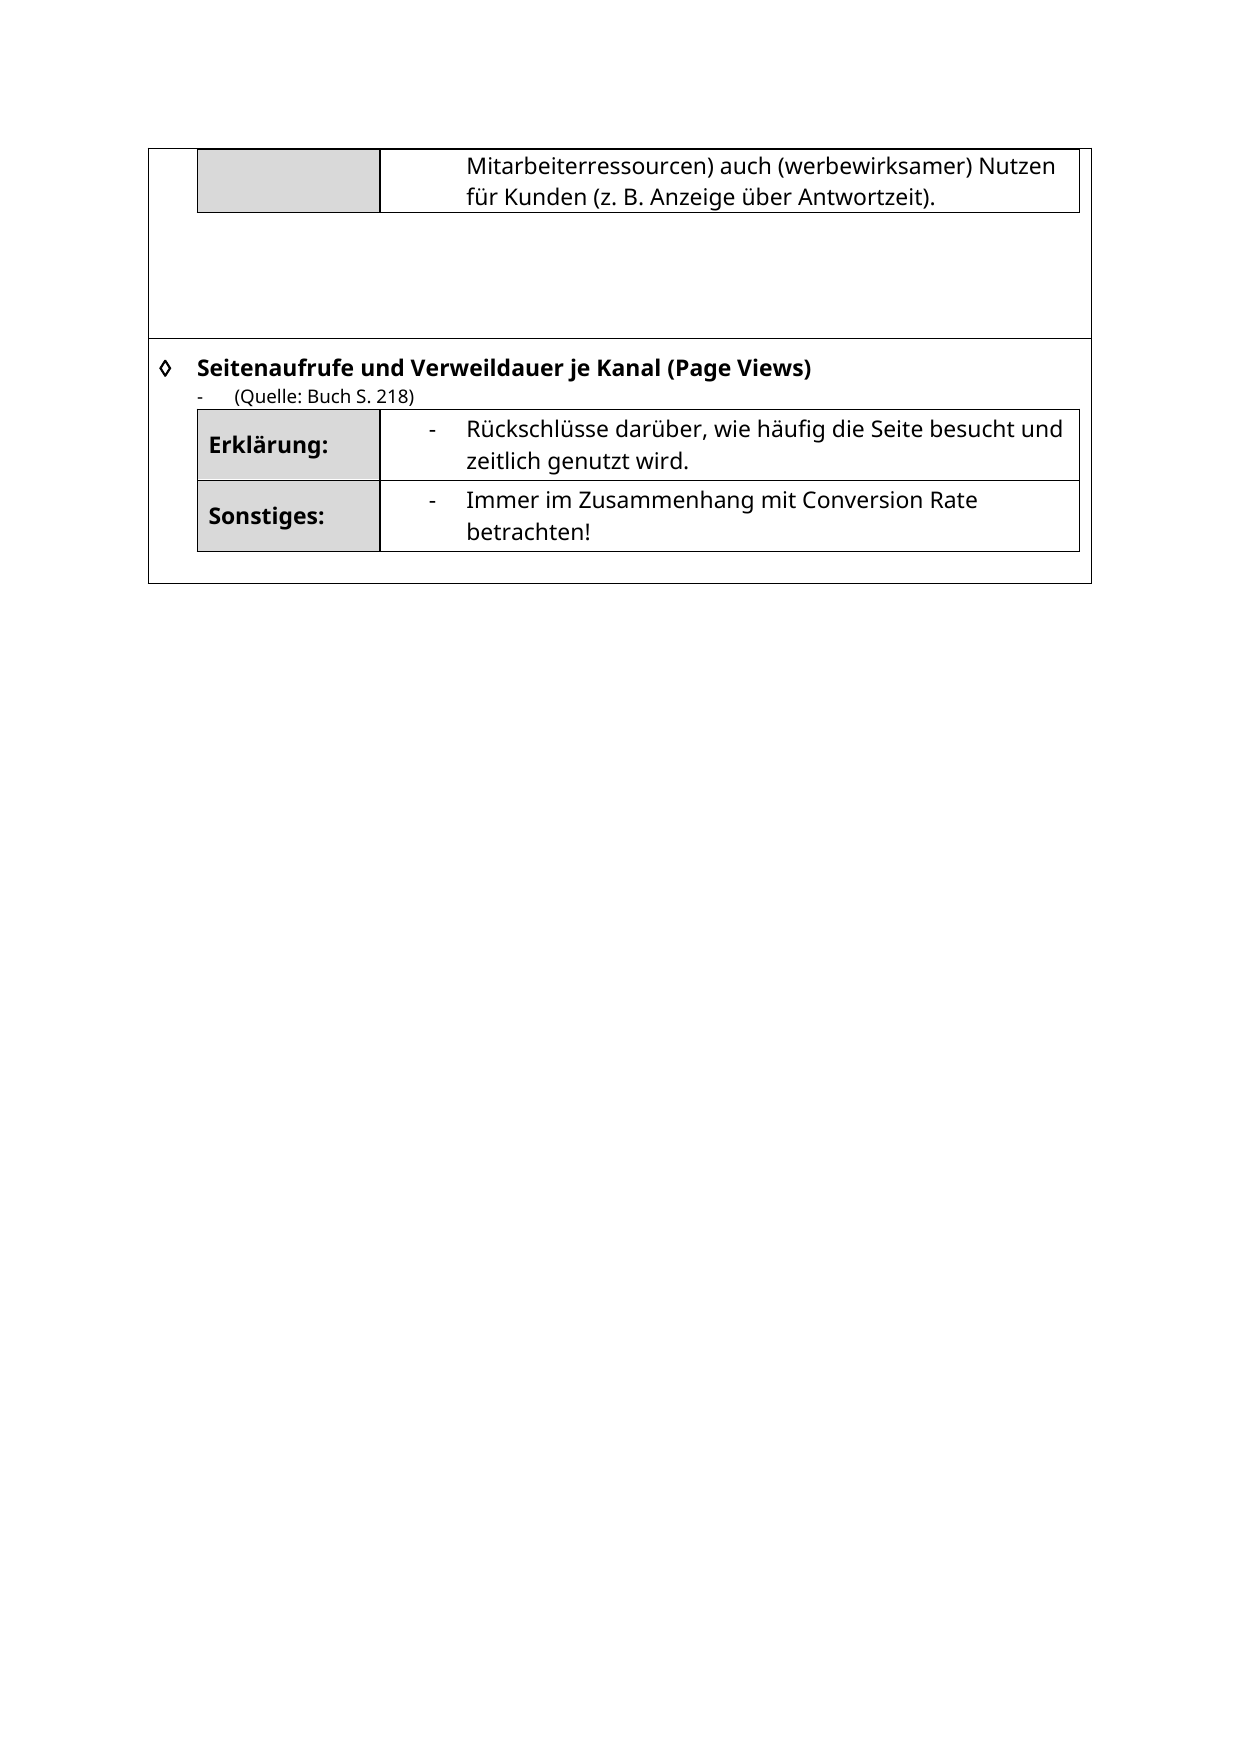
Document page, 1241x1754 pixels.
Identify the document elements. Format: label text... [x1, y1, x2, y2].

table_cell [149, 149, 1091, 338]
table_cell Seitenaufrufe und Verweildauer je Kanal (Page Views) (Quelle: Buch S. 218) d [149, 339, 1091, 583]
